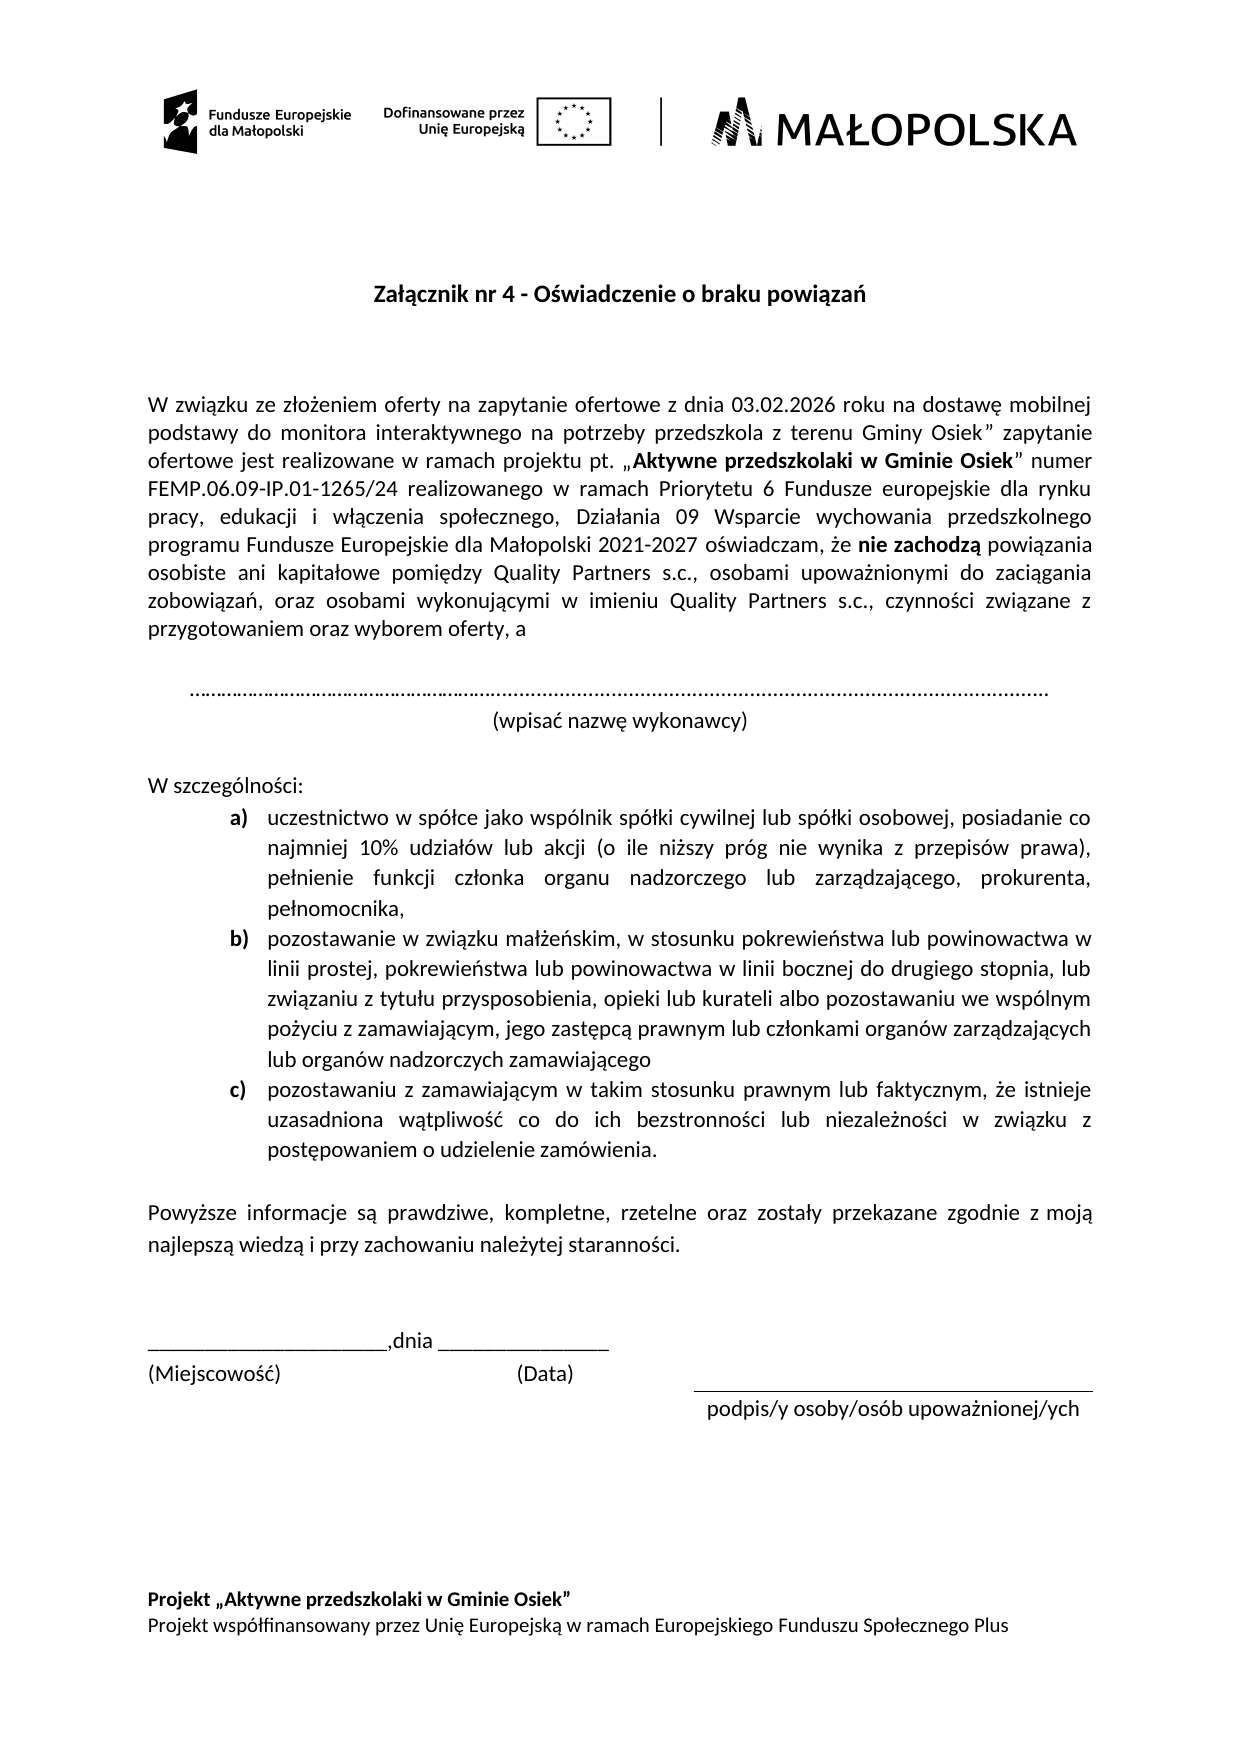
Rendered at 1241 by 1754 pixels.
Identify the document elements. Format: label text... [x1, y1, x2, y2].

text Powyższe informacje są prawdziwe, kompletne, rzetelne oraz zostały przekazane zgodnie z moją najlepszą wiedzą i przy zachowaniu należytej staranności. [148, 1198, 1093, 1258]
text (wpisać nazwę wykonawcy) [148, 706, 1093, 734]
list pozostawaniu z zamawiającym w takim stosunku prawnym lub faktycznym, że istnieje uzasadniona wątpliwość co do ich bezstronności lub niezależności w związku z postępowaniem o udzielenie zamówienia. [229, 1075, 1093, 1163]
list uczestnictwo w spółce jako wspólnik spółki cywilnej lub spółki osobowej, posiadanie co najmniej 10% udziałów lub akcji (o ile niższy próg nie wynika z przepisów prawa), pełnienie funkcji członka organu nadzorczego lub zarządzającego, prokurenta, pełnomocnika, [229, 803, 1093, 922]
text podpis/y osoby/osób upoważnionej/ych [694, 1392, 1093, 1422]
text …………………………………………………................................................................................................. [148, 674, 1093, 702]
list pozostawanie w związku małżeńskim, w stosunku pokrewieństwa lub powinowactwa w linii prostej, pokrewieństwa lub powinowactwa w linii bocznej do drugiego stopnia, lub związaniu z tytułu przysposobienia, opieki lub kurateli albo pozostawaniu we wspólnym pożyciu z zamawiającym, jego zastępcą prawnym lub członkami organów zarządzających lub organów nadzorczych zamawiającego [229, 924, 1093, 1073]
text W szczególności: [148, 771, 1093, 799]
text _____________________,dnia _______________ [148, 1326, 1093, 1354]
text Załącznik nr 4 - Oświadczenie o braku powiązań [148, 278, 1093, 309]
text (Miejscowość) (Data) [148, 1359, 1093, 1387]
text W związku ze złożeniem oferty na zapytanie ofertowe z dnia 03.02.2026 roku na dostawę mobilnej podstawy do monitora interaktywnego na potrzeby przedszkola z terenu Gminy Osiek” zapytanie ofertowe jest realizowane w ramach projektu pt. „Aktywne przedszkolaki w Gminie Osiek” numer FEMP.06.09-IP.01-1265/24 realizowanego w ramach Priorytetu 6 Fundusze europejskie dla rynku pracy, edukacji i włączenia społecznego, Działania 09 Wsparcie wychowania przedszkolnego programu Fundusze Europejskie dla Małopolski 2021-2027 oświadczam, że nie zachodzą powiązania osobiste ani kapitałowe pomiędzy Quality Partners s.c., osobami upoważnionymi do zaciągania zobowiązań, oraz osobami wykonującymi w imieniu Quality Partners s.c., czynności związane z przygotowaniem oraz wyborem oferty, a [148, 390, 1093, 642]
picture [147, 73, 1093, 170]
